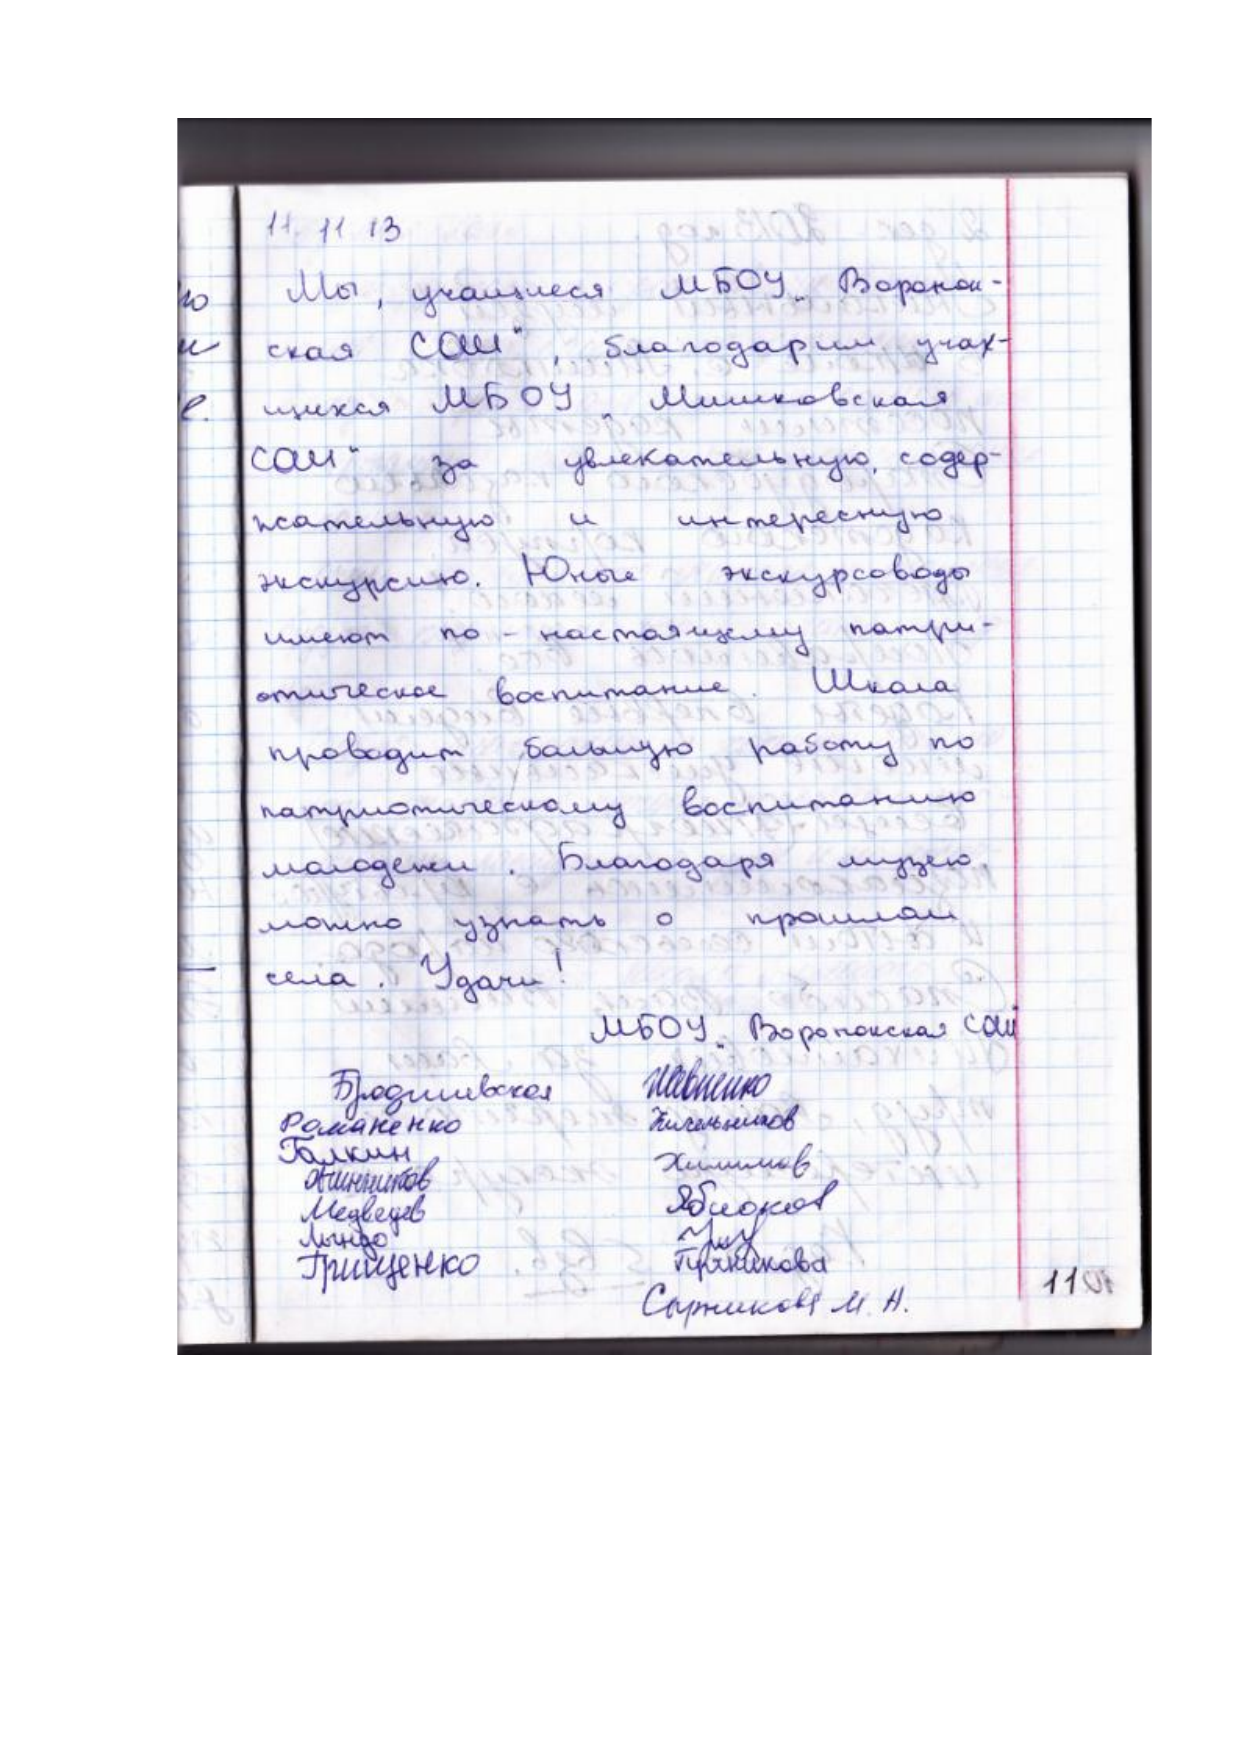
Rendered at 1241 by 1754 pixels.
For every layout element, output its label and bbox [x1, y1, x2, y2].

picture [177, 118, 1152, 1355]
